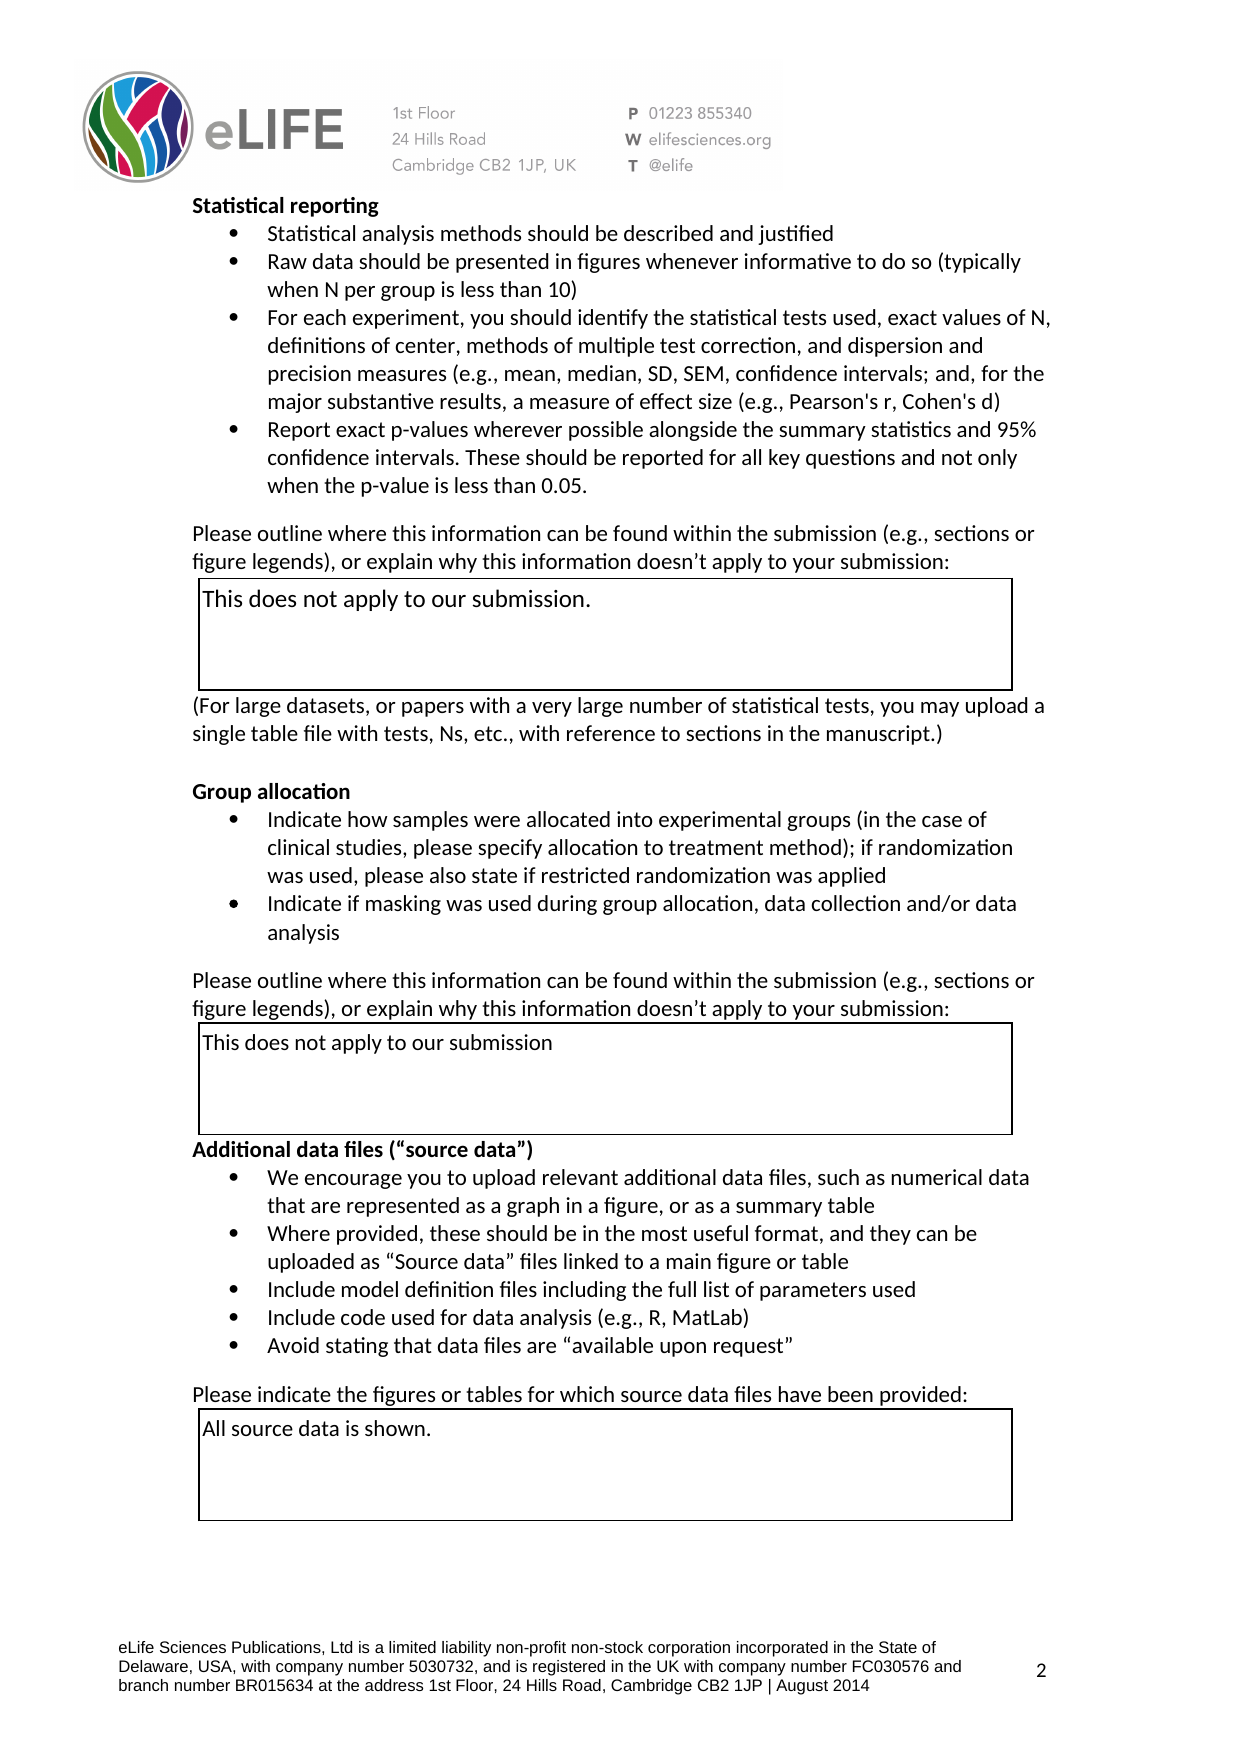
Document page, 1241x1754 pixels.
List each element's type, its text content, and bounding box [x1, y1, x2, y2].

text (For large datasets, or papers with a very large number of statistical tests, you may upload a single table file with tests, Ns, etc., with reference to sections in the manuscript.) [192, 603, 1053, 747]
list We encourage you to upload relevant additional data files, such as numerical data that are represented as a graph in a figure, or as a summary table [229, 1163, 1053, 1219]
list For each experiment, you should identify the statistical tests used, exact values of N, definitions of center, methods of multiple test correction, and dispersion and precision measures (e.g., mean, median, SD, SEM, confidence intervals; and, for the major substantive results, a measure of effect size (e.g., Pearson's r, Cohen's d) [229, 303, 1053, 415]
text Statistical reporting [192, 191, 1053, 219]
text All source data is shown. [200, 1412, 1011, 1444]
text This does not apply to our submission [200, 1026, 1011, 1058]
text This does not apply to our submission. [200, 581, 1011, 614]
list Statistical analysis methods should be described and justified [229, 219, 1053, 247]
list Include code used for data analysis (e.g., R, MatLab) [229, 1303, 1053, 1332]
text Please indicate the figures or tables for which source data files have been provided: [192, 1380, 1053, 1408]
list Avoid stating that data files are “available upon request” [229, 1332, 1053, 1359]
text Group allocation [192, 777, 1053, 806]
list Indicate how samples were allocated into experimental groups (in the case of clinical studies, please specify allocation to treatment method); if randomization was used, please also state if restricted randomization was applied [229, 806, 1053, 889]
list Report exact p-values wherever possible alongside the summary statistics and 95% confidence intervals. These should be reported for all key questions and not only when the p-value is less than 0.05. [229, 415, 1053, 499]
list Raw data should be presented in figures whenever informative to do so (typically when N per group is less than 10) [229, 247, 1053, 303]
list Indicate if masking was used during group allocation, data collection and/or data analysis [229, 889, 1053, 946]
list Where provided, these should be in the most useful format, and they can be uploaded as “Source data” files linked to a main figure or table [229, 1219, 1053, 1276]
picture [73, 59, 784, 191]
list Include model definition files including the full list of parameters used [229, 1276, 1053, 1303]
text Additional data files (“source data”) [192, 1052, 1053, 1163]
